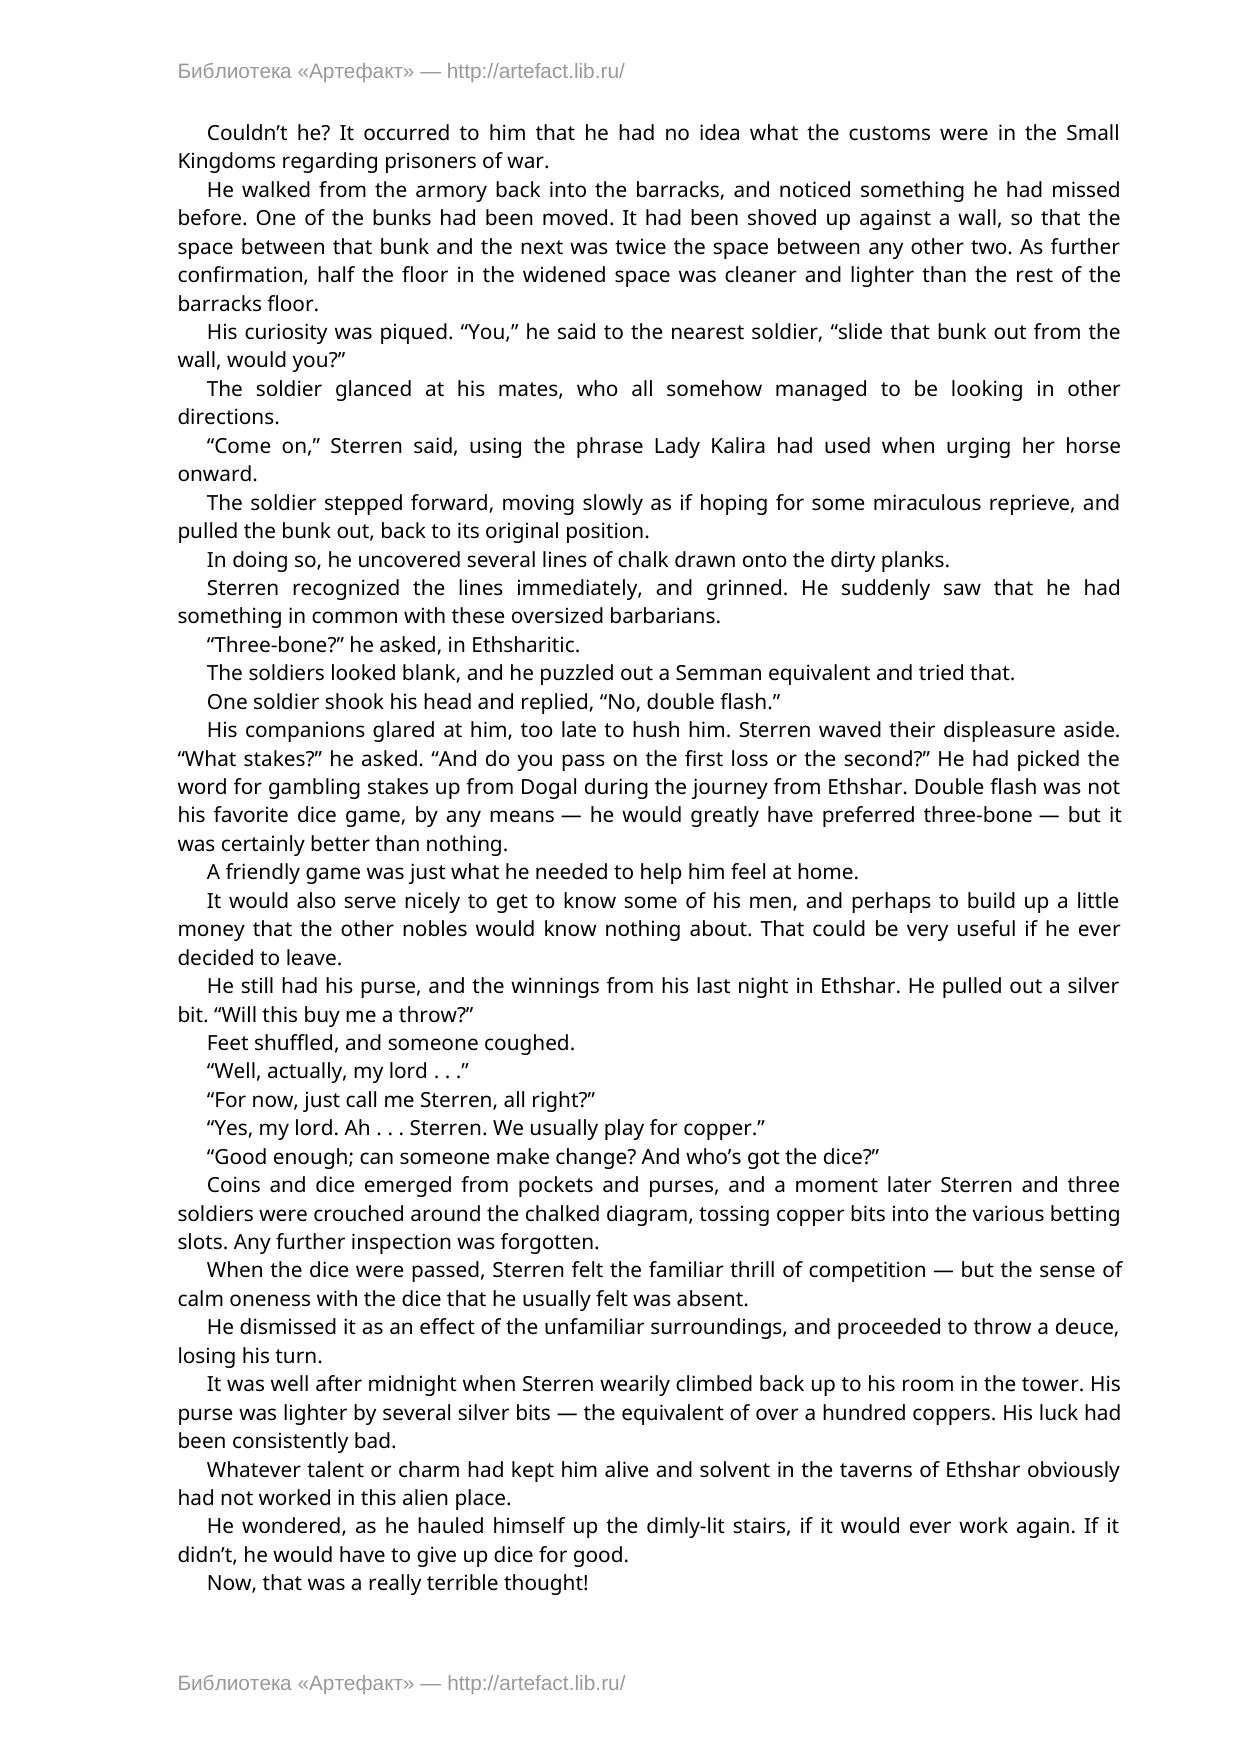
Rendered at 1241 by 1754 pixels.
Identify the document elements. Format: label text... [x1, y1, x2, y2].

text Whatever talent or charm had kept him alive and solvent in the taverns of Ethshar obviously had not worked in this alien place. [177, 1455, 1122, 1512]
text “Good enough; can someone make change? And who’s got the dice?” [177, 1142, 1122, 1170]
text “For now, just call me Sterren, all right?” [177, 1085, 1122, 1113]
text He dismissed it as an effect of the unfamiliar surroundings, and proceeded to throw a deuce, losing his turn. [177, 1312, 1122, 1369]
text When the dice were passed, Sterren felt the familiar thrill of competition — but the sense of calm oneness with the dice that he usually felt was absent. [177, 1256, 1122, 1312]
text His curiosity was piqued. “You,” he said to the nearest soldier, “slide that bunk out from the wall, would you?” [177, 317, 1122, 374]
text The soldier glanced at his mates, who all somehow managed to be looking in other directions. [177, 374, 1122, 431]
text Couldn’t he? It occurred to him that he had no idea what the customs were in the Small Kingdoms regarding prisoners of war. [177, 118, 1122, 175]
text “Well, actually, my lord . . .” [177, 1057, 1122, 1085]
text “Three-bone?” he asked, in Ethsharitic. [177, 630, 1122, 658]
text It was well after midnight when Sterren wearily climbed back up to his room in the tower. His purse was lighter by several silver bits — the equivalent of over a hundred coppers. His luck had been consistently bad. [177, 1369, 1122, 1455]
text He wondered, as he hauled himself up the dimly-lit stairs, if it would ever work again. If it didn’t, he would have to give up dice for good. [177, 1512, 1122, 1568]
text It would also serve nicely to get to know some of his men, and perhaps to build up a little money that the other nobles would know nothing about. That could be very useful if he ever decided to leave. [177, 886, 1122, 971]
text Coins and dice emerged from pockets and purses, and a moment later Sterren and three soldiers were crouched around the chalked diagram, tossing copper bits into the various betting slots. Any further inspection was forgotten. [177, 1170, 1122, 1256]
text One soldier shook his head and replied, “No, double flash.” [177, 687, 1122, 715]
text He still had his purse, and the winnings from his last night in Ethshar. He pulled out a silver bit. “Will this buy me a throw?” [177, 971, 1122, 1028]
text He walked from the armory back into the barracks, and noticed something he had missed before. One of the bunks had been moved. It had been shoved up against a wall, so that the space between that bunk and the next was twice the space between any other two. As further confirmation, half the floor in the widened space was cleaner and lighter than the rest of the barracks floor. [177, 175, 1122, 317]
text In doing so, he uncovered several lines of chalk drawn onto the dirty planks. [177, 545, 1122, 573]
text “Yes, my lord. Ah . . . Sterren. We usually play for copper.” [177, 1113, 1122, 1142]
text “Come on,” Sterren said, using the phrase Lady Kalira had used when urging her horse onward. [177, 431, 1122, 488]
text Sterren recognized the lines immediately, and grinned. He suddenly saw that he had something in common with these oversized barbarians. [177, 573, 1122, 630]
text Feet shuffled, and someone coughed. [177, 1028, 1122, 1057]
text A friendly game was just what he needed to help him feel at home. [177, 857, 1122, 886]
text Now, that was a really terrible thought! [177, 1568, 1122, 1597]
text The soldiers looked blank, and he puzzled out a Semman equivalent and tried that. [177, 658, 1122, 687]
text The soldier stepped forward, moving slowly as if hoping for some miraculous reprieve, and pulled the bunk out, back to its original position. [177, 488, 1122, 545]
text His companions glared at him, too late to hush him. Sterren waved their displeasure aside. “What stakes?” he asked. “And do you pass on the first loss or the second?” He had picked the word for gambling stakes up from Dogal during the journey from Ethshar. Double flash was not his favorite dice game, by any means — he would greatly have preferred three-bone — but it was certainly better than nothing. [177, 715, 1122, 857]
